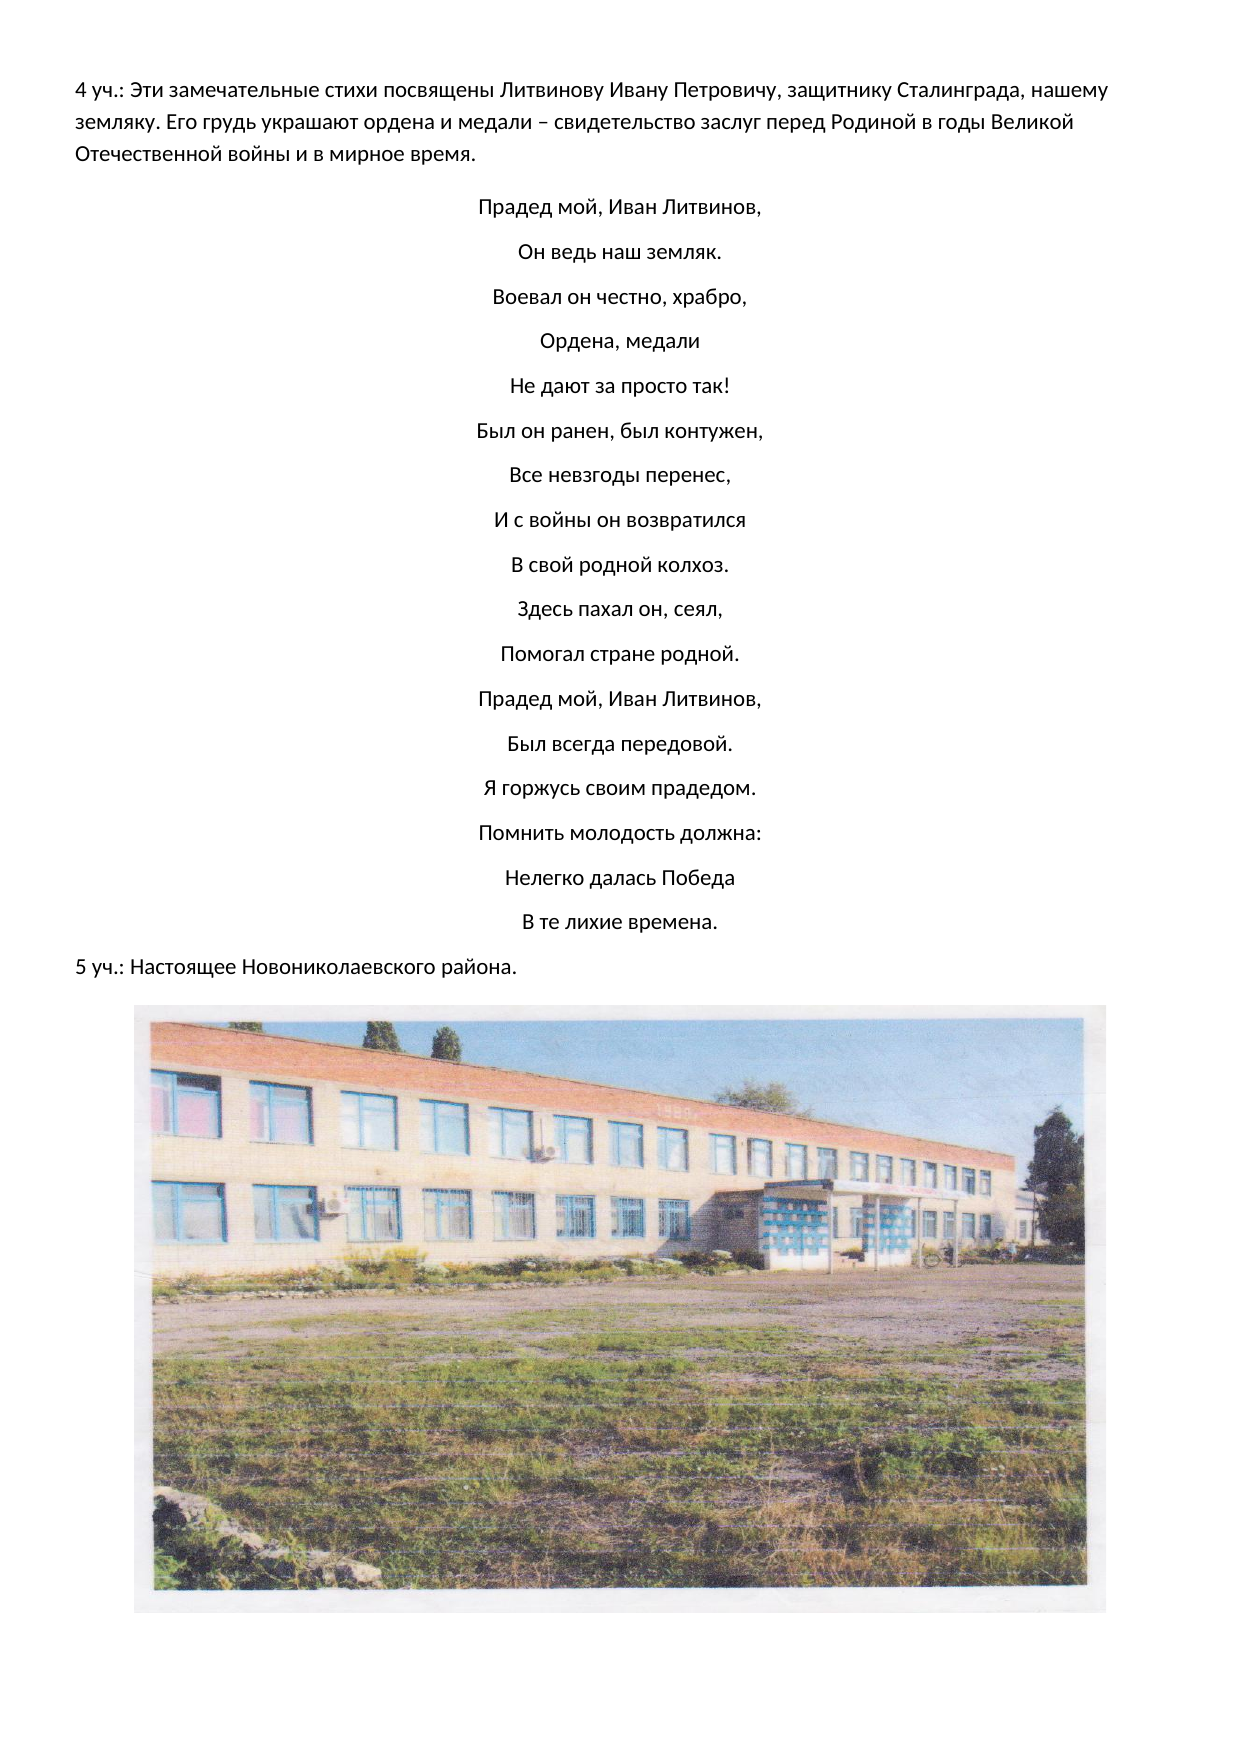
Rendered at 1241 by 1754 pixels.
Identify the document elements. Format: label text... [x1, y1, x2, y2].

text Помогал стране родной. [75, 639, 1165, 667]
text Был всегда передовой. [75, 729, 1165, 757]
text 4 уч.: Эти замечательные стихи посвящены Литвинову Ивану Петровичу, защитнику Сталинграда, нашему земляку. Его грудь украшают ордена и медали – свидетельство заслуг перед Родиной в годы Великой Отечественной войны и в мирное время. [75, 75, 1165, 167]
text Помнить молодость должна: [75, 818, 1165, 846]
text Он ведь наш земляк. [75, 237, 1165, 265]
text Не дают за просто так! [75, 371, 1165, 399]
picture [134, 1005, 1107, 1613]
text Все невзгоды перенес, [75, 461, 1165, 488]
text И с войны он возвратился [75, 505, 1165, 533]
text 5 уч.: Настоящее Новониколаевского района. [75, 952, 1165, 980]
text В свой родной колхоз. [75, 550, 1165, 578]
text Здесь пахал он, сеял, [75, 594, 1165, 623]
text Прадед мой, Иван Литвинов, [75, 684, 1165, 712]
text Нелегко далась Победа [75, 863, 1165, 891]
text В те лихие времена. [75, 907, 1165, 935]
text Был он ранен, был контужен, [75, 416, 1165, 444]
text Ордена, медали [75, 326, 1165, 354]
text Прадед мой, Иван Литвинов, [75, 192, 1165, 220]
text Воевал он честно, храбро, [75, 282, 1165, 310]
text Я горжусь своим прадедом. [75, 773, 1165, 801]
